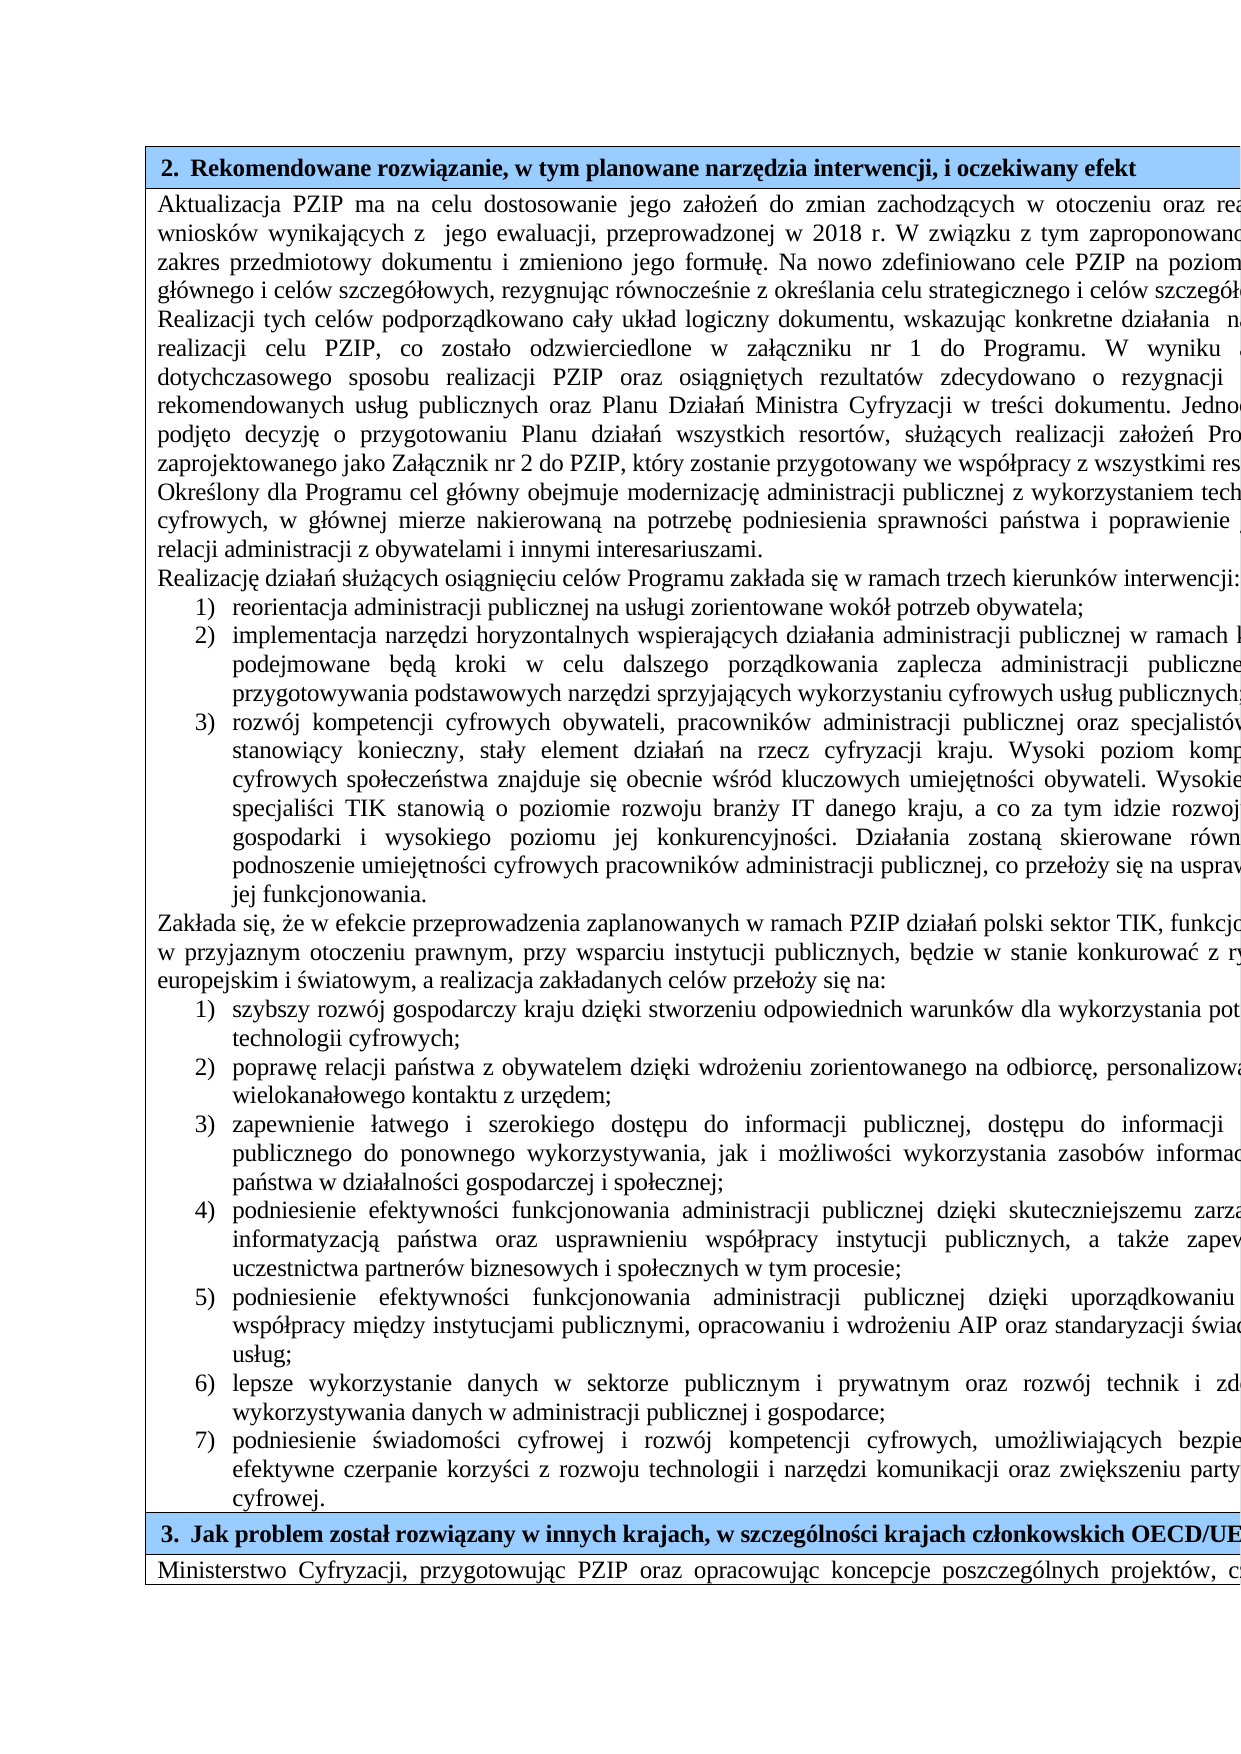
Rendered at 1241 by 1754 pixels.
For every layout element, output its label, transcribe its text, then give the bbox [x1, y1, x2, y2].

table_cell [146, 1555, 1240, 1584]
table_cell Rekomendowane rozwiązanie, w tym planowane narzędzia interwencji, i oczekiwany efekt [146, 147, 1240, 188]
table_cell Aktualizacja PZIP ma na celu dostosowanie jego założeń do zmian zachodzących w otoczeniu oraz realizację wniosków wynikających z jego ewaluacji, przeprowadzonej w 2018 r. W związku z tym zaproponowano nowy zakres przedmiotowy dokumentu i zmieniono jego formułę. Na nowo zdefiniowano cele PZIP na poziomie celu głównego i celów szczegółowych, rezygnując równocześnie z określania celu strategicznego i celów szczegółowych. Realizacji tych celów podporządkowano cały układ logiczny dokumentu, wskazując konkretne działania na rzecz realizacji celu PZIP, co zostało odzwierciedlone w załączniku nr 1 do Programu. W wyniku analizy dotychczasowego sposobu realizacji PZIP oraz osiągniętych rezultatów zdecydowano o rezygnacji z listy rekomendowanych usług publicznych oraz Planu Działań Ministra Cyfryzacji w treści dokumentu. Jednocześnie podjęto decyzję o przygotowaniu Planu działań wszystkich resortów, służących realizacji założeń Programu, zaprojektowanego jako Załącznik nr 2 do PZIP, który zostanie przygotowany we współpracy z wszystkimi resortami. Określony dla Programu cel główny obejmuje modernizację administracji publicznej z wykorzystaniem technologii cyfrowych, w głównej mierze nakierowaną na potrzebę podniesienia sprawności państwa i poprawienie jakości relacji administracji z obywatelami i innymi interesariuszami. Realizację działań służących osiągnięciu celów Programu zakłada się w ramach trzech kierunków interwencji: reorientacja administracji publicznej na usługi zorientowane wokół potrzeb obywatela; implementacja narzędzi horyzontalnych wspierających działania administracji publicznej w ramach którego podejmowane będą kroki w celu dalszego porządkowania zaplecza administracji publicznej oraz przygotowywania podstawowych narzędzi sprzyjających wykorzystaniu cyfrowych usług publicznych; rozwój kompetencji cyfrowych obywateli, pracowników administracji publicznej oraz specjalistów TIK, stanowiący konieczny, stały element działań na rzecz cyfryzacji kraju. Wysoki poziom kompetencji cyfrowych społeczeństwa znajduje się obecnie wśród kluczowych umiejętności obywateli. Wysokiej klasy specjaliści TIK stanowią o poziomie rozwoju branży IT danego kraju, a co za tym idzie rozwoju całej gospodarki i wysokiego poziomu jej konkurencyjności. Działania zostaną skierowane również na podnoszenie umiejętności cyfrowych pracowników administracji publicznej, co przełoży się na usprawnienie jej funkcjonowania. Zakłada się, że w efekcie przeprowadzenia zaplanowanych w ramach PZIP działań polski sektor TIK, funkcjonujący w przyjaznym otoczeniu prawnym, przy wsparciu instytucji publicznych, będzie w stanie konkurować z rynkami europejskim i światowym, a realizacja zakładanych celów przełoży się na: szybszy rozwój gospodarczy kraju dzięki stworzeniu odpowiednich warunków dla wykorzystania potencjału technologii cyfrowych; poprawę relacji państwa z obywatelem dzięki wdrożeniu zorientowanego na odbiorcę, personalizowanego i wielokanałowego kontaktu z urzędem; zapewnienie łatwego i szerokiego dostępu do informacji publicznej, dostępu do informacji sektora publicznego do ponownego wykorzystywania, jak i możliwości wykorzystania zasobów informacyjnych państwa w działalności gospodarczej i społecznej; podniesienie efektywności funkcjonowania administracji publicznej dzięki skuteczniejszemu zarządzaniu informatyzacją państwa oraz usprawnieniu współpracy instytucji publicznych, a także zapewnieniu uczestnictwa partnerów biznesowych i społecznych w tym procesie; podniesienie efektywności funkcjonowania administracji publicznej dzięki uporządkowaniu zasad współpracy między instytucjami publicznymi, opracowaniu i wdrożeniu AIP oraz standaryzacji świadczenia usług; lepsze wykorzystanie danych w sektorze publicznym i prywatnym oraz rozwój technik i zdolności wykorzystywania danych w administracji publicznej i gospodarce; podniesienie świadomości cyfrowej i rozwój kompetencji cyfrowych, umożliwiających bezpieczne i efektywne czerpanie korzyści z rozwoju technologii i narzędzi komunikacji oraz zwiększeniu partycypacji cyfrowej. [146, 189, 1240, 1512]
table_cell Jak problem został rozwiązany w innych krajach, w szczególności krajach członkowskich OECD/UE? [146, 1513, 1240, 1554]
